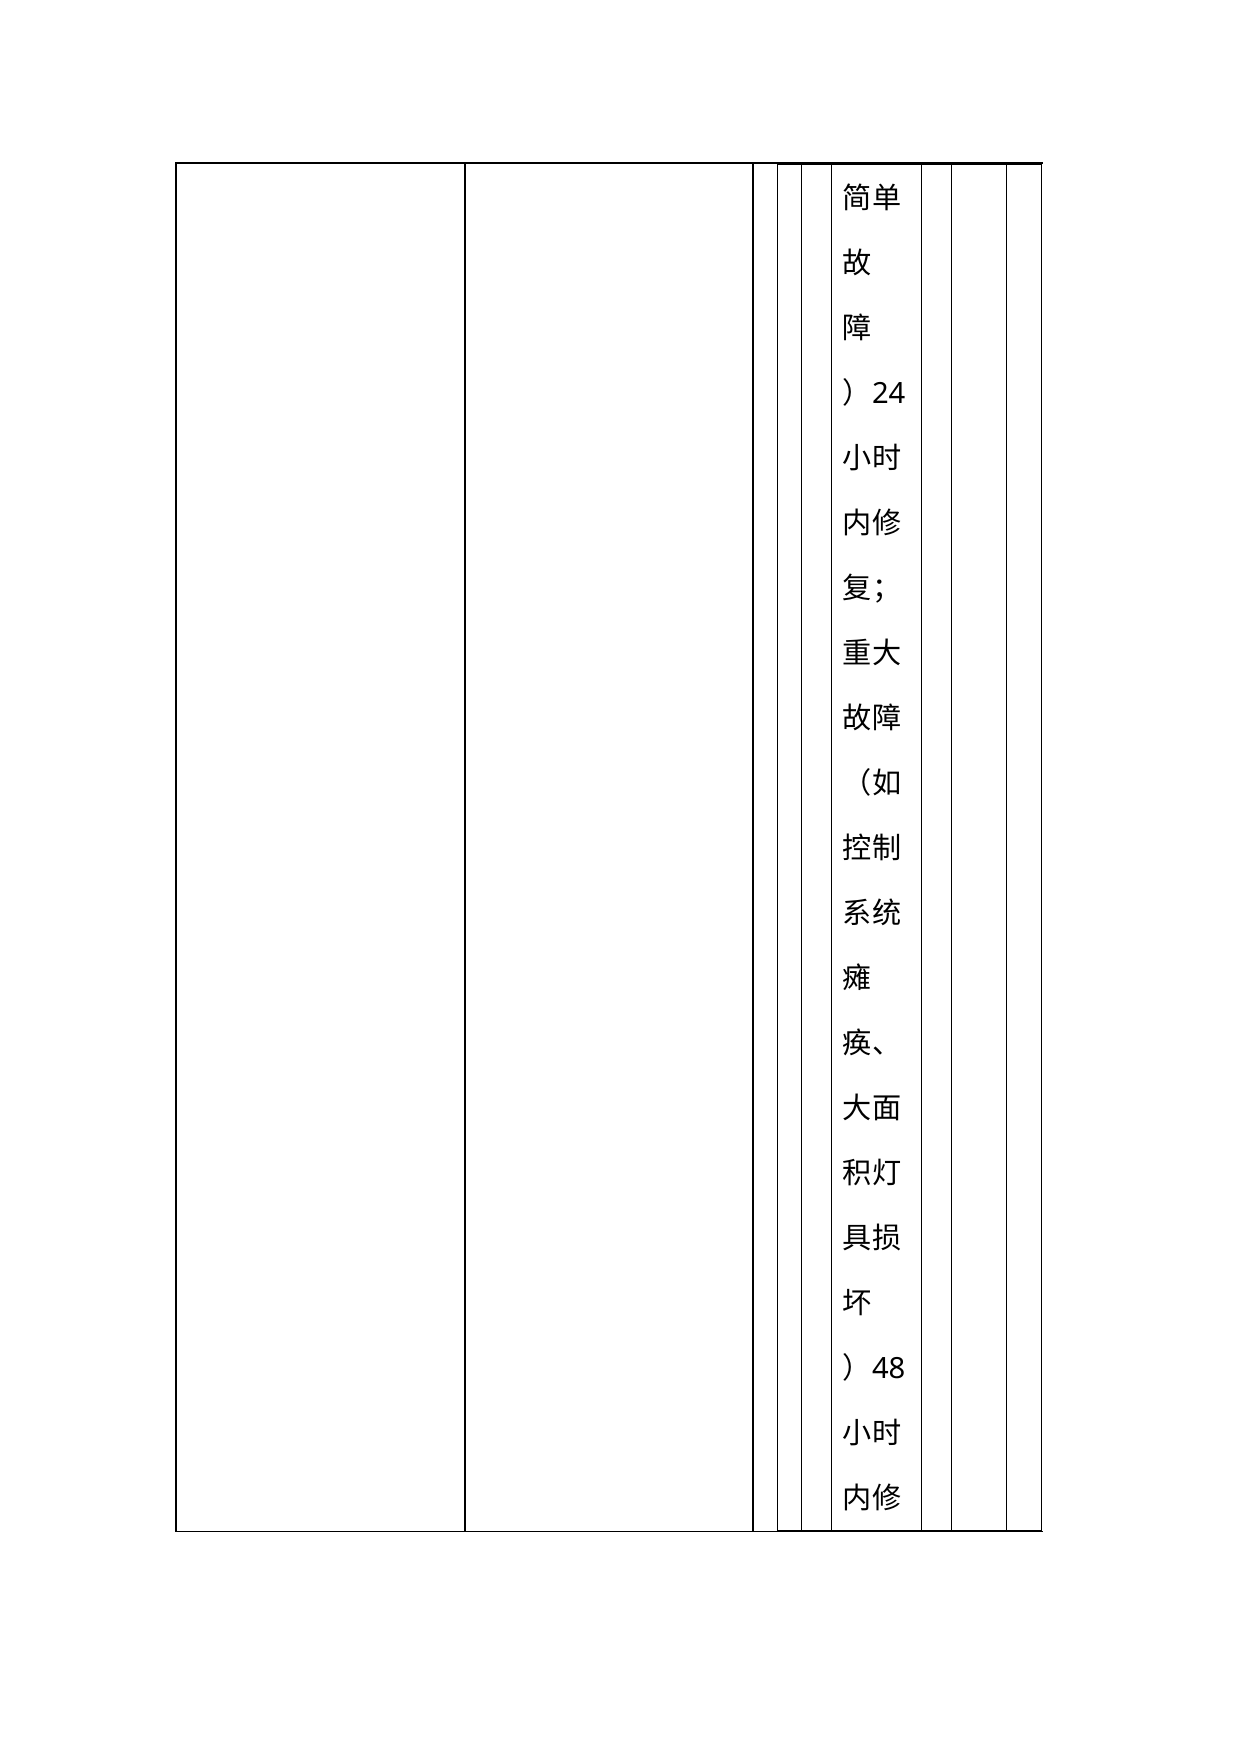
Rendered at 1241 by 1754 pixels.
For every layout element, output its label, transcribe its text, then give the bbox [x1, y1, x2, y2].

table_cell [778, 165, 801, 1530]
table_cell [922, 165, 951, 1530]
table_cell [802, 165, 831, 1530]
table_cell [832, 165, 921, 1530]
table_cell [952, 165, 1006, 1530]
table_cell 1 [177, 164, 464, 1531]
table_cell [466, 164, 752, 1531]
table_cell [1007, 165, 1041, 1530]
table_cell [754, 164, 777, 1531]
